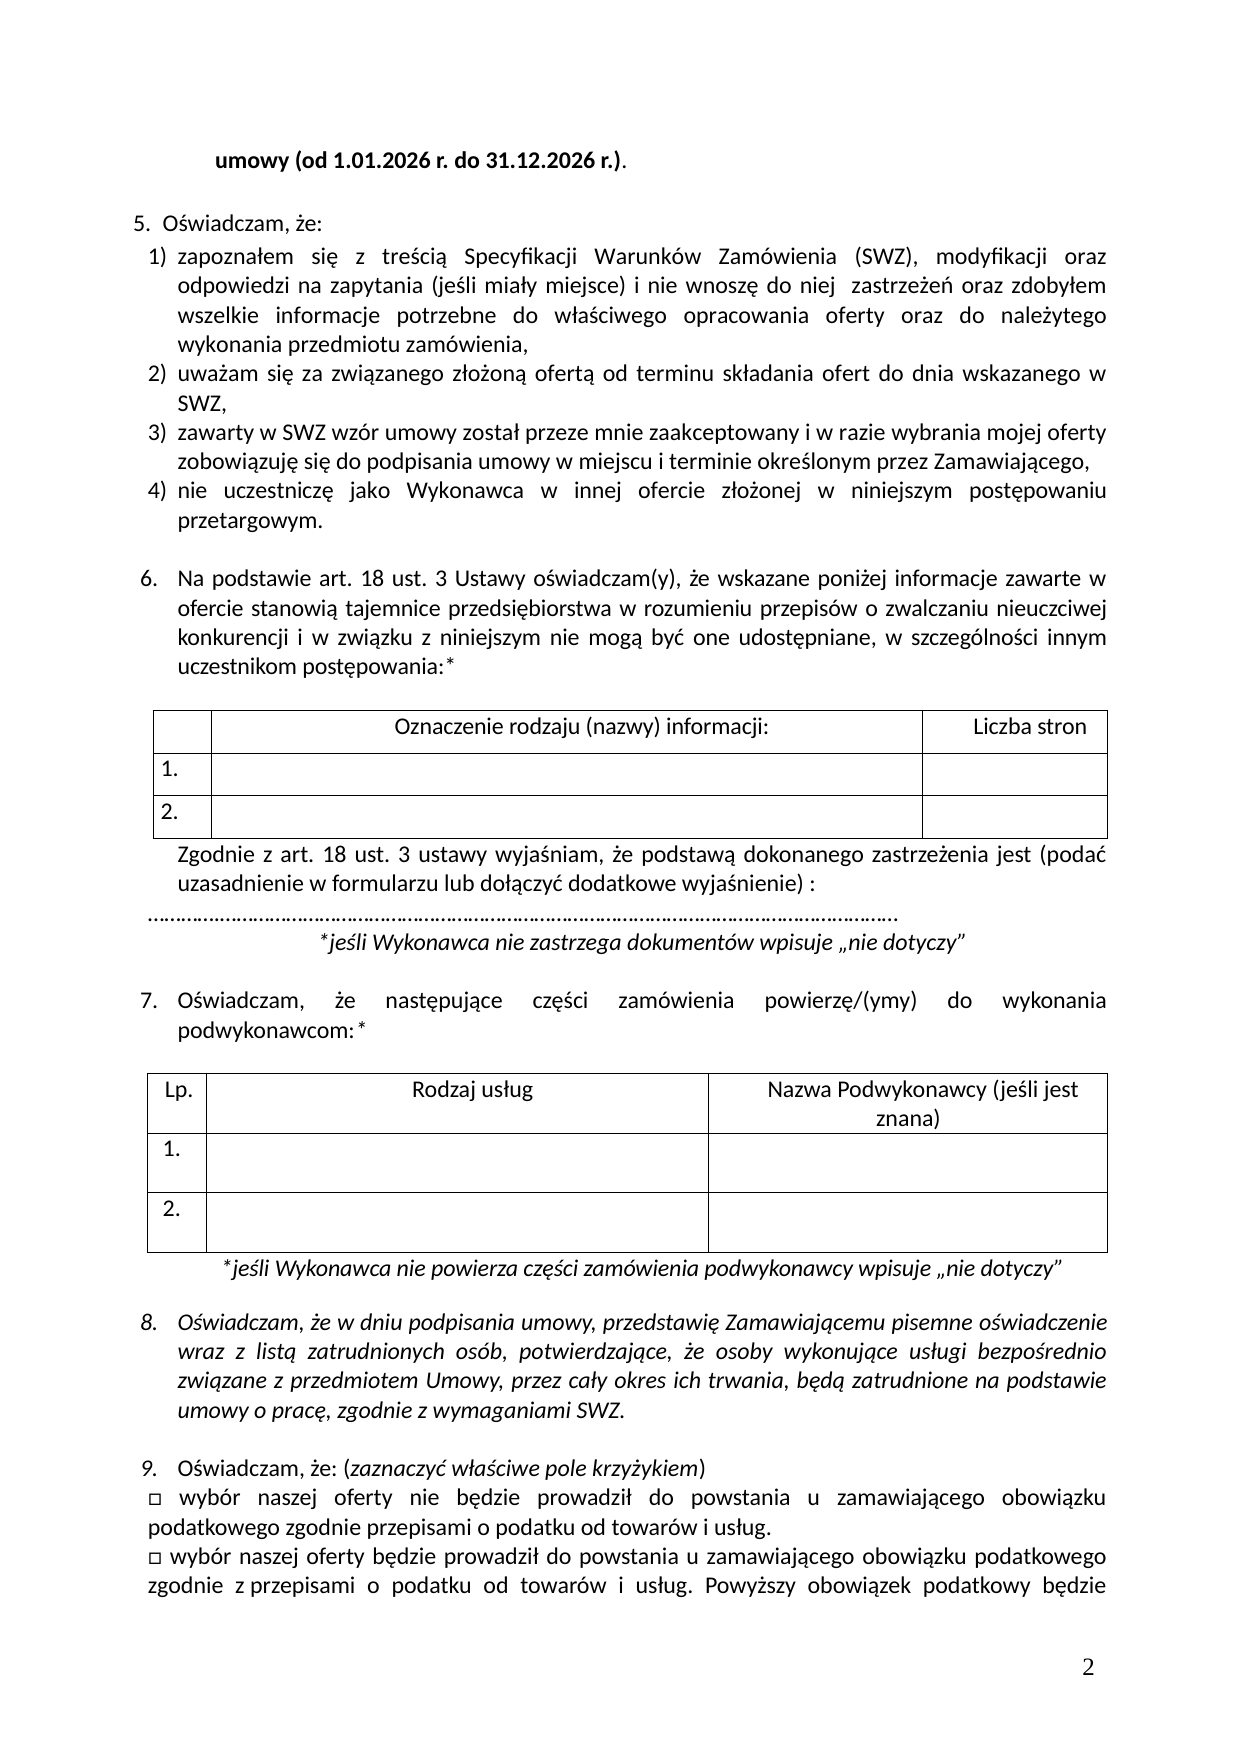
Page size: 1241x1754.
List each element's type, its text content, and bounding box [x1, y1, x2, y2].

table_header Nazwa Podwykonawcy (jeśli jest znana) [709, 1074, 1107, 1132]
table_cell [709, 1193, 1107, 1252]
table_header Rodzaj usług [207, 1074, 708, 1132]
table_cell [207, 1193, 708, 1252]
list Oświadczam, że w dniu podpisania umowy, przedstawię Zamawiającemu pisemne oświadczenie wraz z listą zatrudnionych osób, potwierdzające, że osoby wykonujące usługi bezpośrednio związane z przedmiotem Umowy, przez cały okres ich trwania, będą zatrudnione na podstawie umowy o pracę, zgodnie z wymaganiami SWZ. [140, 1307, 1107, 1424]
list *jeśli Wykonawca nie zastrzega dokumentów wpisuje „nie dotyczy” [148, 927, 1107, 956]
table_cell [923, 754, 1107, 795]
table_cell [207, 1134, 708, 1192]
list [177, 145, 1107, 174]
table_cell 1. [148, 1134, 206, 1192]
list Oświadczam, że: [133, 208, 1107, 237]
text □ wybór naszej oferty nie będzie prowadził do powstania u zamawiającego obowiązku podatkowego zgodnie przepisami o podatku od towarów i usług. [148, 1482, 1107, 1541]
table_cell 2. [154, 796, 211, 838]
table_cell 2. [148, 1193, 206, 1252]
table_header Liczba stron [923, 711, 1107, 752]
table_cell [212, 796, 922, 838]
list Oświadczam, że następujące części zamówienia powierzę/(ymy) do wykonania podwykonawcom:* [140, 986, 1107, 1044]
table_cell [212, 754, 922, 795]
text *jeśli Wykonawca nie powierza części zamówienia podwykonawcy wpisuje „nie dotyczy” [148, 1253, 1107, 1282]
list uważam się za związanego złożoną ofertą od terminu składania ofert do dnia wskazanego w SWZ, [148, 358, 1107, 417]
list zawarty w SWZ wzór umowy został przeze mnie zaakceptowany i w razie wybrania mojej oferty zobowiązuję się do podpisania umowy w miejscu i terminie określonym przez Zamawiającego, [148, 417, 1107, 476]
list ………….…………………………………………………………………………………………………………… [148, 898, 1107, 927]
table_cell [709, 1134, 1107, 1192]
table_cell 1. [154, 754, 211, 795]
list Na podstawie art. 18 ust. 3 Ustawy oświadczam(y), że wskazane poniżej informacje zawarte w ofercie stanowią tajemnice przedsiębiorstwa w rozumieniu przepisów o zwalczaniu nieuczciwej konkurencji i w związku z niniejszym nie mogą być one udostępniane, w szczególności innym uczestnikom postępowania:* [140, 563, 1107, 680]
list Zgodnie z art. 18 ust. 3 ustawy wyjaśniam, że podstawą dokonanego zastrzeżenia jest (podać uzasadnienie w formularzu lub dołączyć dodatkowe wyjaśnienie) : [177, 839, 1107, 898]
table_header [154, 711, 211, 752]
list nie uczestniczę jako Wykonawca w innej ofercie złożonej w niniejszym postępowaniu przetargowym. [148, 476, 1107, 534]
table_header Oznaczenie rodzaju (nazwy) informacji: [212, 711, 922, 752]
table_cell [923, 796, 1107, 838]
list Oświadczam, że: (zaznaczyć właściwe pole krzyżykiem) [140, 1453, 1107, 1482]
table_header Lp. [148, 1074, 206, 1132]
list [148, 1541, 1107, 1599]
list zapoznałem się z treścią Specyfikacji Warunków Zamówienia (SWZ), modyfikacji oraz odpowiedzi na zapytania (jeśli miały miejsce) i nie wnoszę do niej zastrzeżeń oraz zdobyłem wszelkie informacje potrzebne do właściwego opracowania oferty oraz do należytego wykonania przedmiotu zamówienia, [148, 241, 1107, 358]
